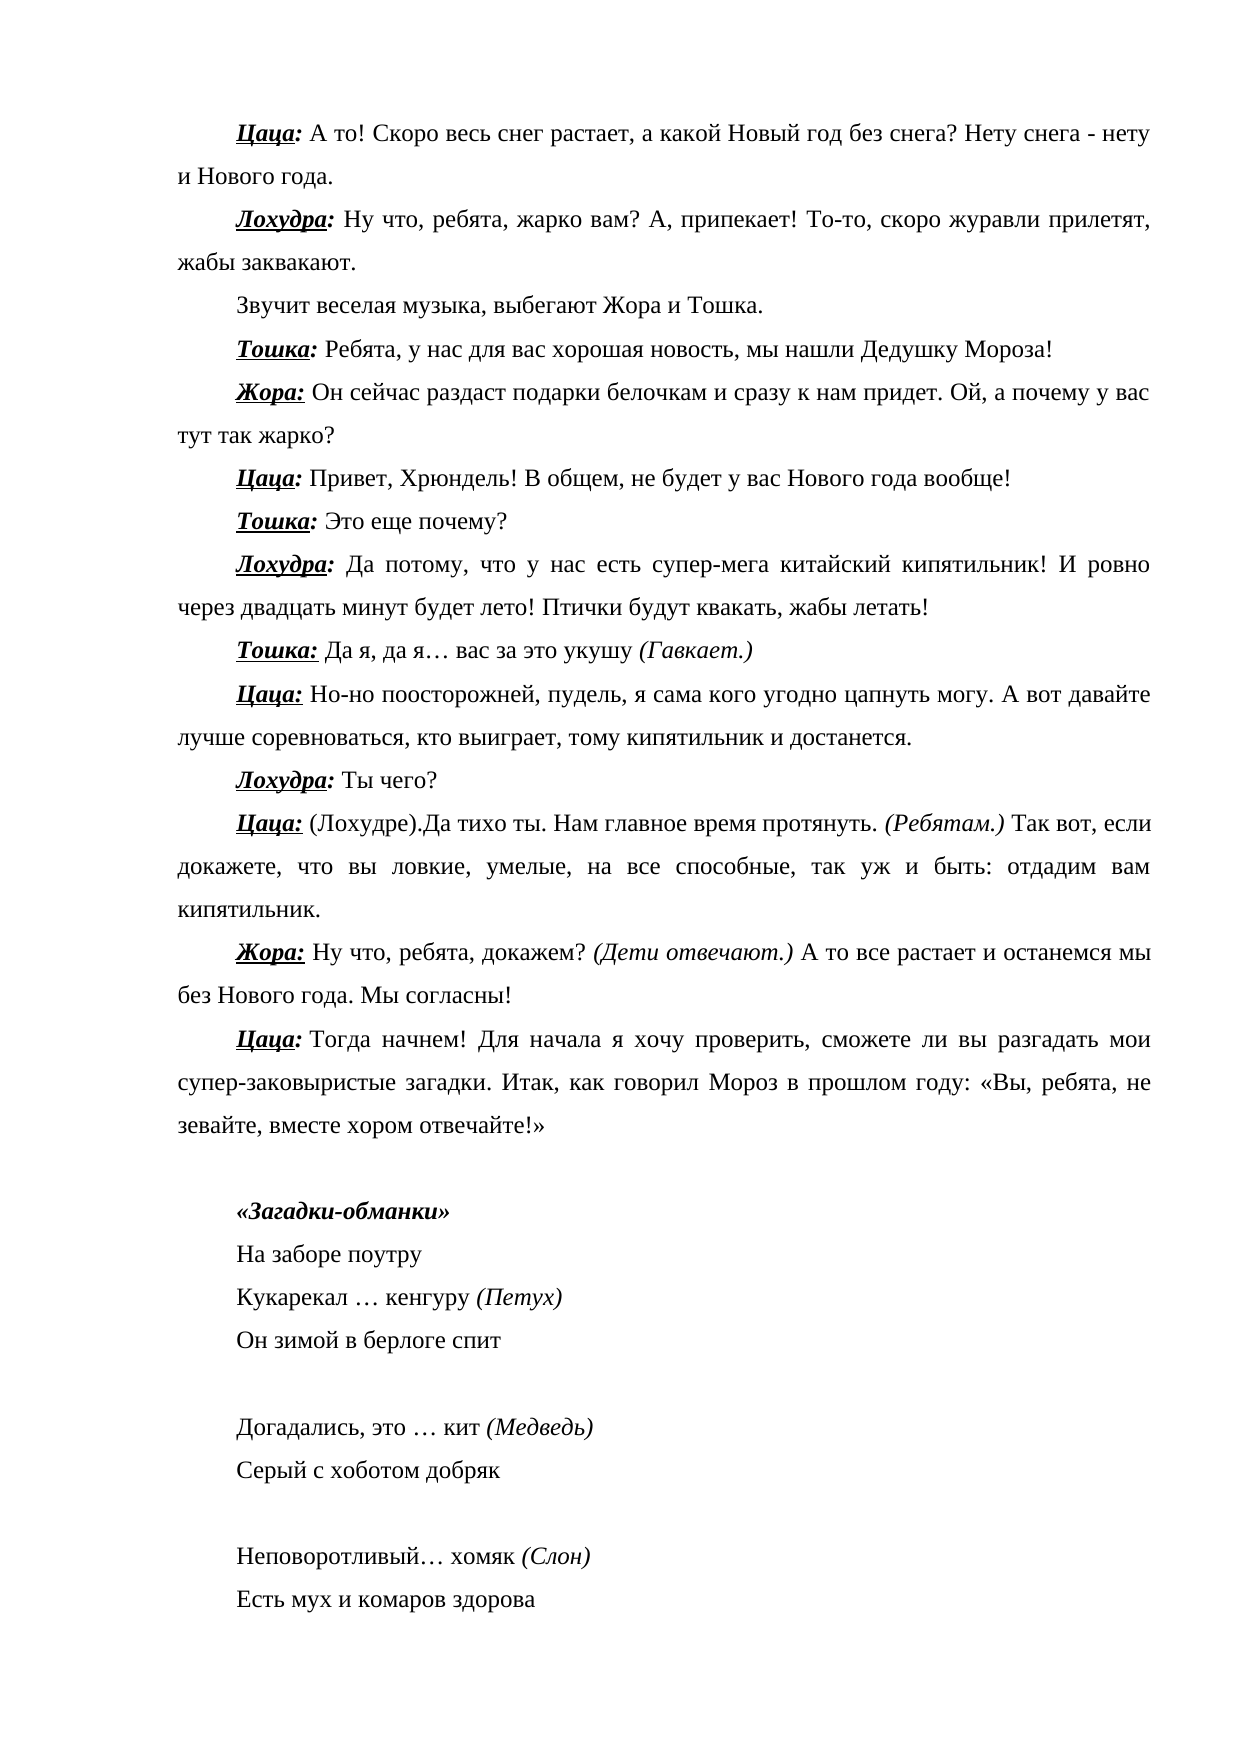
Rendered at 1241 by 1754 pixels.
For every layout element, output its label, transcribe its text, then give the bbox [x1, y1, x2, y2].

text Тошка: Это еще почему? [177, 506, 1152, 535]
text Цаца: Но-но поосторожней, пудель, я сама кого угодно цапнуть могу. А вот давайте лучше соревноваться, кто выиграет, тому кипятильник и достанется. [177, 679, 1152, 751]
text «Загадки-обманки» [177, 1196, 1152, 1225]
text Цаца: Тогда начнем! Для начала я хочу проверить, сможете ли вы разгадать мои супер-заковыристые загадки. Итак, как говорил Мороз в прошлом году: «Вы, ребята, не зевайте, вместе хором отвечайте!» [177, 1024, 1152, 1139]
text Жора: Он сейчас раздаст подарки белочкам и сразу к нам придет. Ой, а почему у вас тут так жарко? [177, 377, 1152, 449]
text Цаца: А то! Скоро весь снег растает, а какой Новый год без снега? Нету снега - нету и Нового года. [177, 118, 1152, 190]
text Лохудра: Ну что, ребята, жарко вам? А, припекает! То-то, скоро журавли прилетят, жабы заквакают. [177, 204, 1152, 276]
text Лохудра: Ты чего? [177, 765, 1152, 794]
text Тошка: Да я, да я… вас за это укушу (Гавкает.) [177, 636, 1152, 664]
text Тошка: Ребята, у нас для вас хорошая новость, мы нашли Дедушку Мороза! [177, 334, 1152, 362]
text Есть мух и комаров здорова [177, 1584, 1152, 1613]
text Цаца: Привет, Хрюндель! В общем, не будет у вас Нового года вообще! [177, 463, 1152, 492]
text Серый с хоботом добряк [177, 1455, 1152, 1484]
text Неповоротливый… хомяк (Слон) [177, 1541, 1152, 1570]
text Цаца: (Лохудре).Да тихо ты. Нам главное время протянуть. (Ребятам.) Так вот, если докажете, что вы ловкие, умелые, на все способные, так уж и быть: отдадим вам кипятильник. [177, 808, 1152, 923]
text Кукарекал … кенгуру (Петух) [177, 1282, 1152, 1311]
text Звучит веселая музыка, выбегают Жора и Тошка. [177, 291, 1152, 319]
text На заборе поутру [177, 1239, 1152, 1268]
text Жора: Ну что, ребята, докажем? (Дети отвечают.) А то все растает и останемся мы без Нового года. Мы согласны! [177, 937, 1152, 1009]
text Догадались, это … кит (Медведь) [177, 1412, 1152, 1441]
text Он зимой в берлоге спит [177, 1326, 1152, 1354]
text Лохудра: Да потому, что у нас есть супер-мега китайский кипятильник! И ровно через двадцать минут будет лето! Птички будут квакать, жабы летать! [177, 549, 1152, 621]
